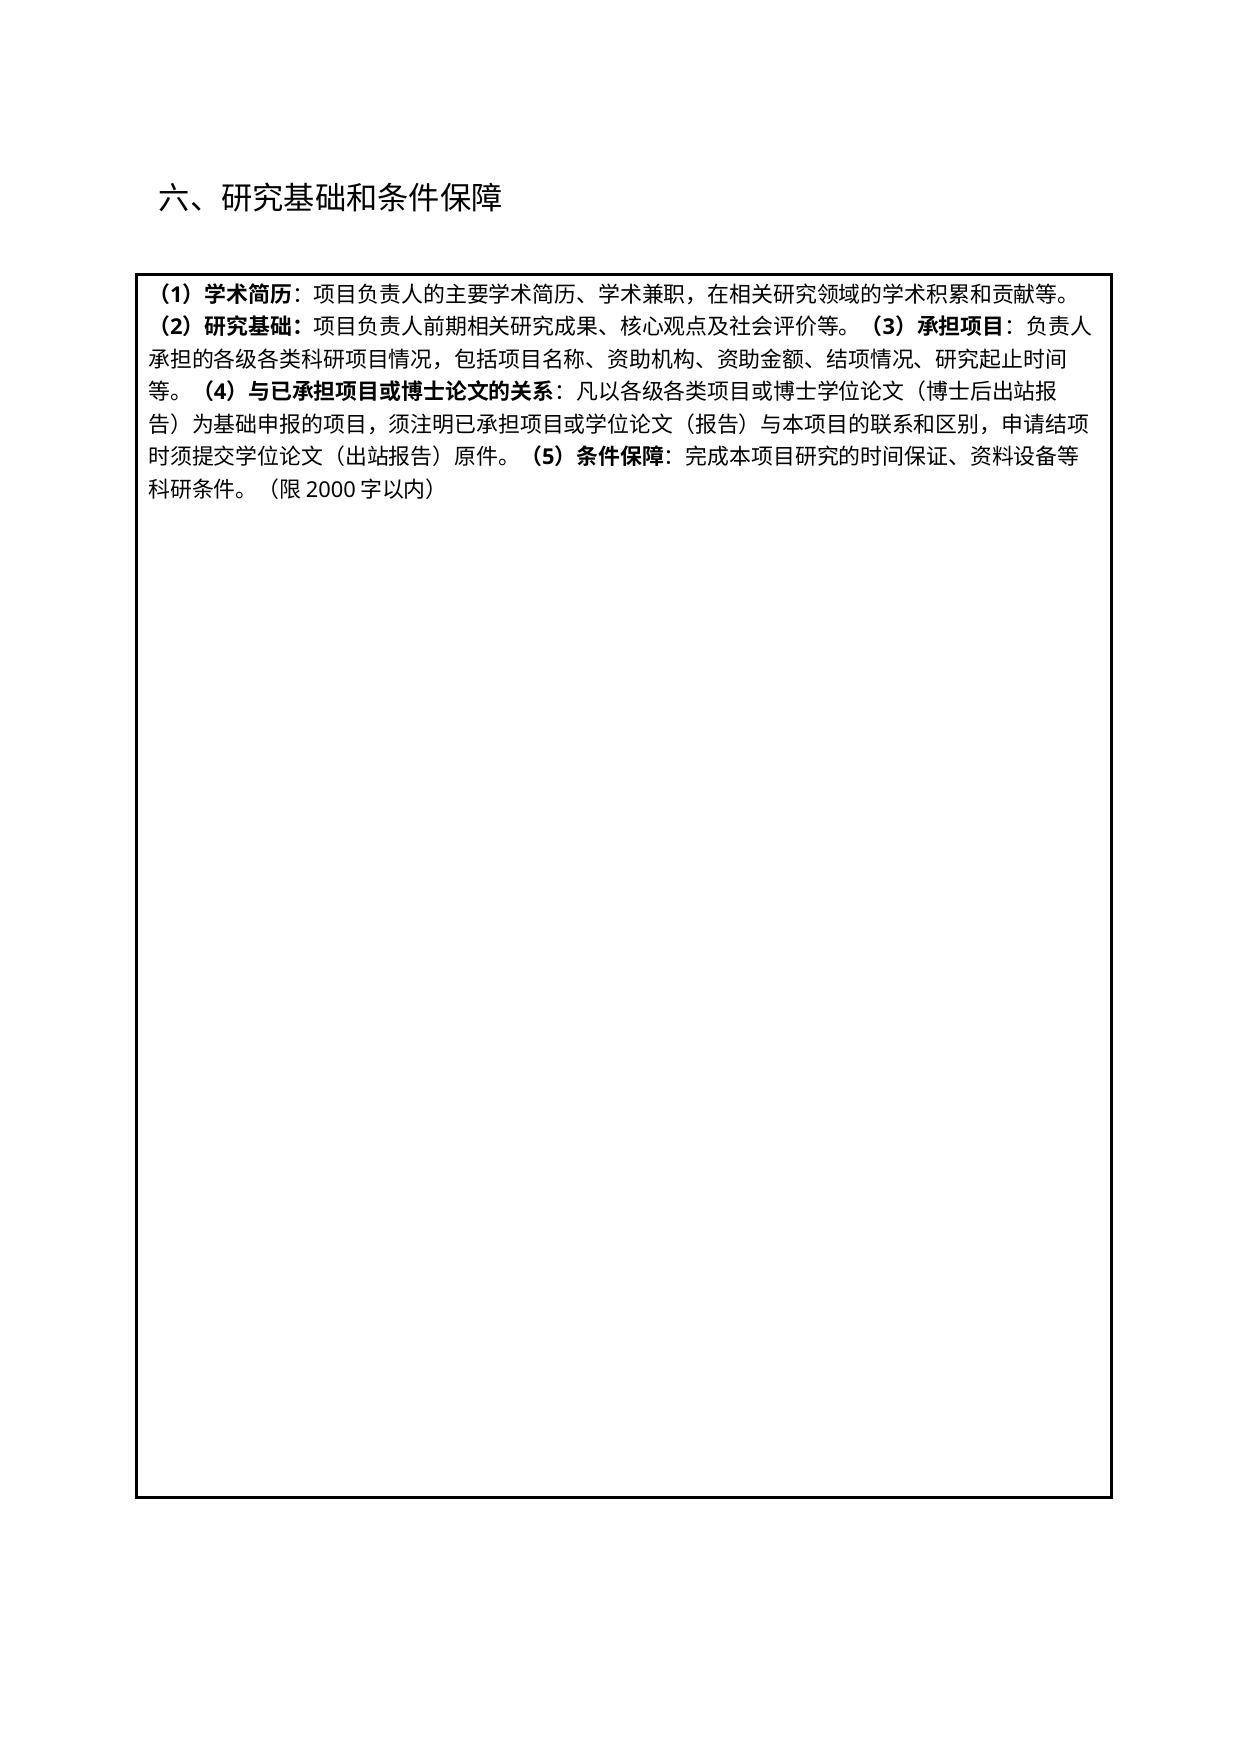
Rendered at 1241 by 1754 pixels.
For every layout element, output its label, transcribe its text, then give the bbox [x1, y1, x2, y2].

text 六、研究基础和条件保障 [159, 163, 1092, 228]
table_header （1）学术简历：项目负责人的主要学术简历、学术兼职，在相关研究领域的学术积累和贡献等。（2）研究基础：项目负责人前期相关研究成果、核心观点及社会评价等。（3）承担项目：负责人承担的各级各类科研项目情况，包括项目名称、资助机构、资助金额、结项情况、研究起止时间等。（4）与已承担项目或博士论文的关系：凡以各级各类项目或博士学位论文（博士后出站报告）为基础申报的项目，须注明已承担项目或学位论文（报告）与本项目的联系和区别，申请结项时须提交学位论文（出站报告）原件。（5）条件保障：完成本项目研究的时间保证、资料设备等科研条件。（限2000字以内） [138, 276, 1110, 1496]
